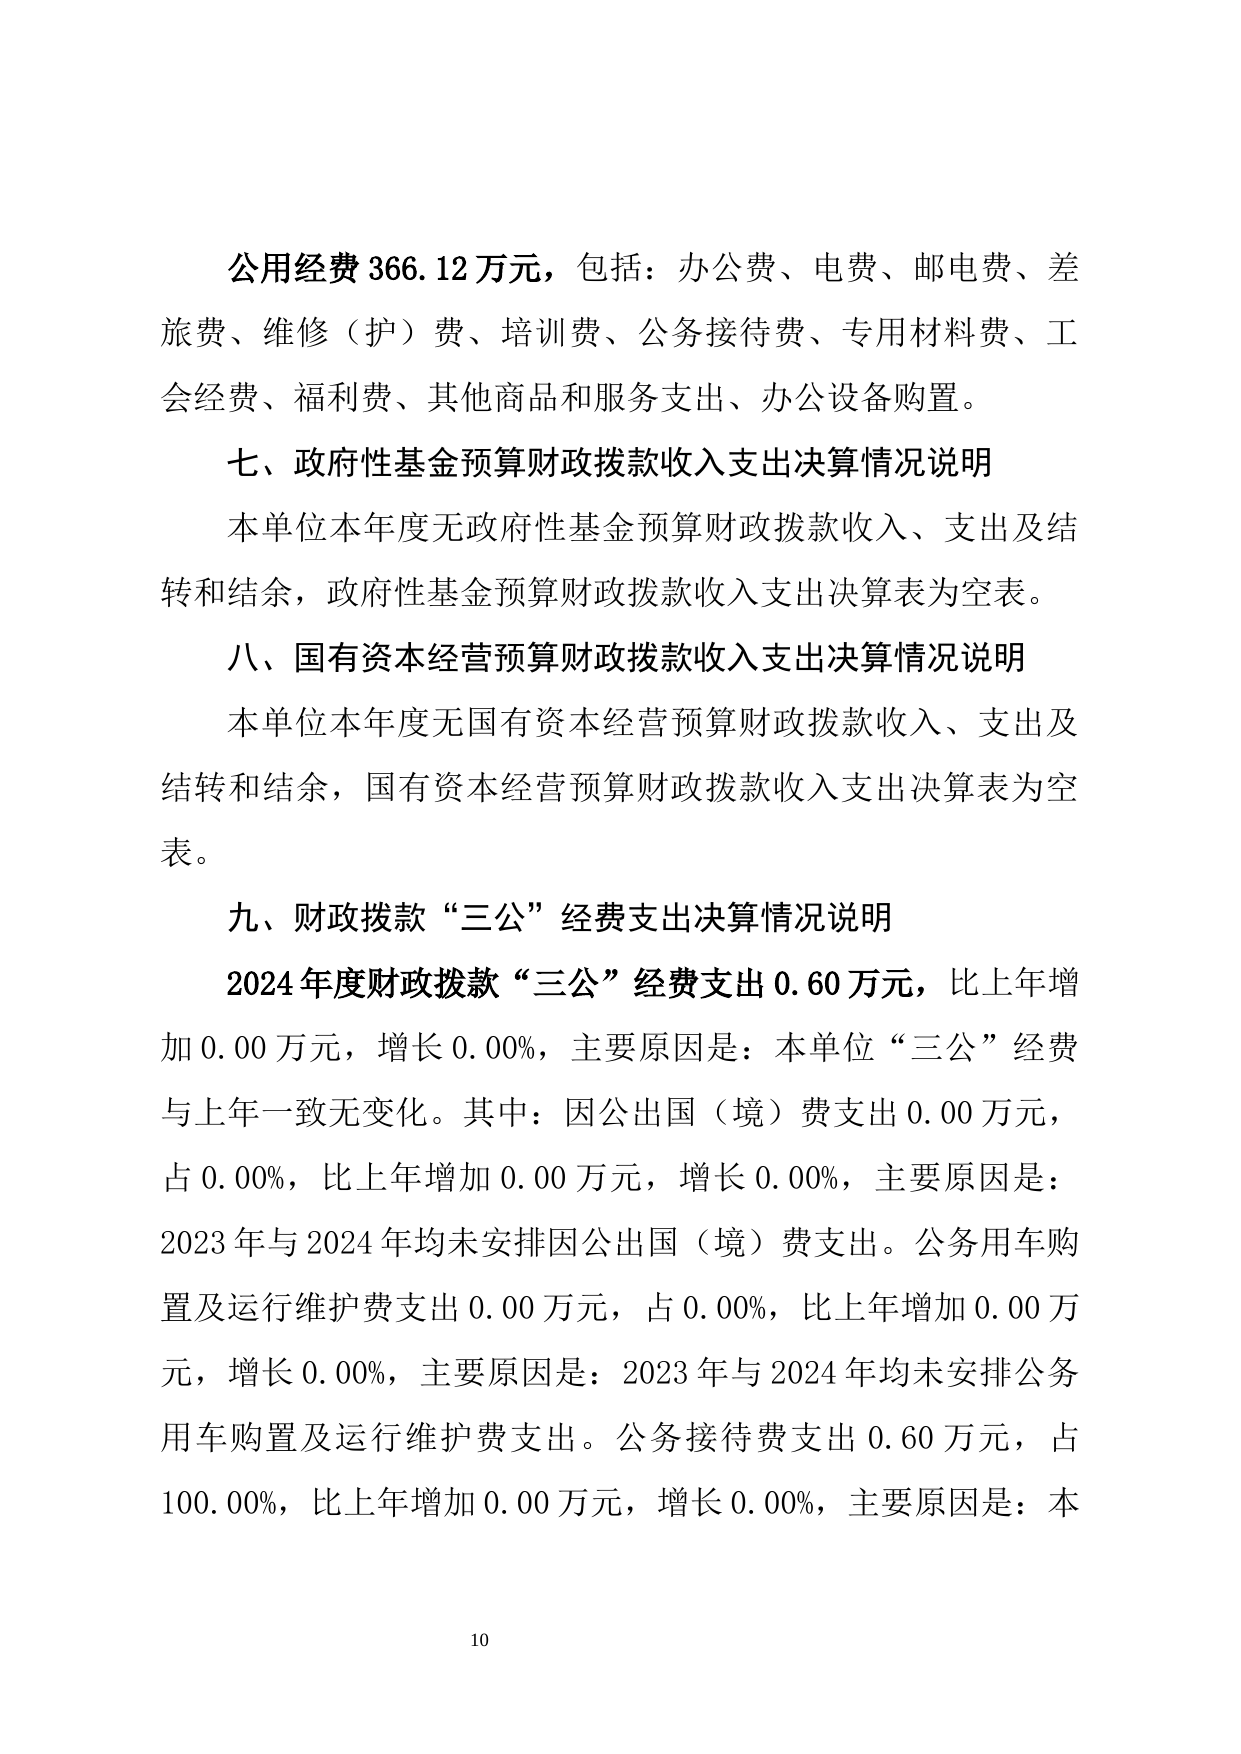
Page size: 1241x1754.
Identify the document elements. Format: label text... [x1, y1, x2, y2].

text 本单位本年度无政府性基金预算财政拨款收入、支出及结转和结余，政府性基金预算财政拨款收入支出决算表为空表。 [159, 493, 1081, 623]
text 本单位本年度无国有资本经营预算财政拨款收入、支出及结转和结余，国有资本经营预算财政拨款收入支出决算表为空表。 [159, 688, 1081, 883]
text 七、政府性基金预算财政拨款收入支出决算情况说明 [159, 428, 1081, 493]
text 公用经费366.12万元，包括：办公费、电费、邮电费、差旅费、维修（护）费、培训费、公务接待费、专用材料费、工会经费、福利费、其他商品和服务支出、办公设备购置。 [159, 233, 1081, 428]
text 八、国有资本经营预算财政拨款收入支出决算情况说明 [159, 623, 1081, 688]
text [159, 948, 1081, 1533]
text 九、财政拨款“三公”经费支出决算情况说明 [159, 883, 1081, 948]
